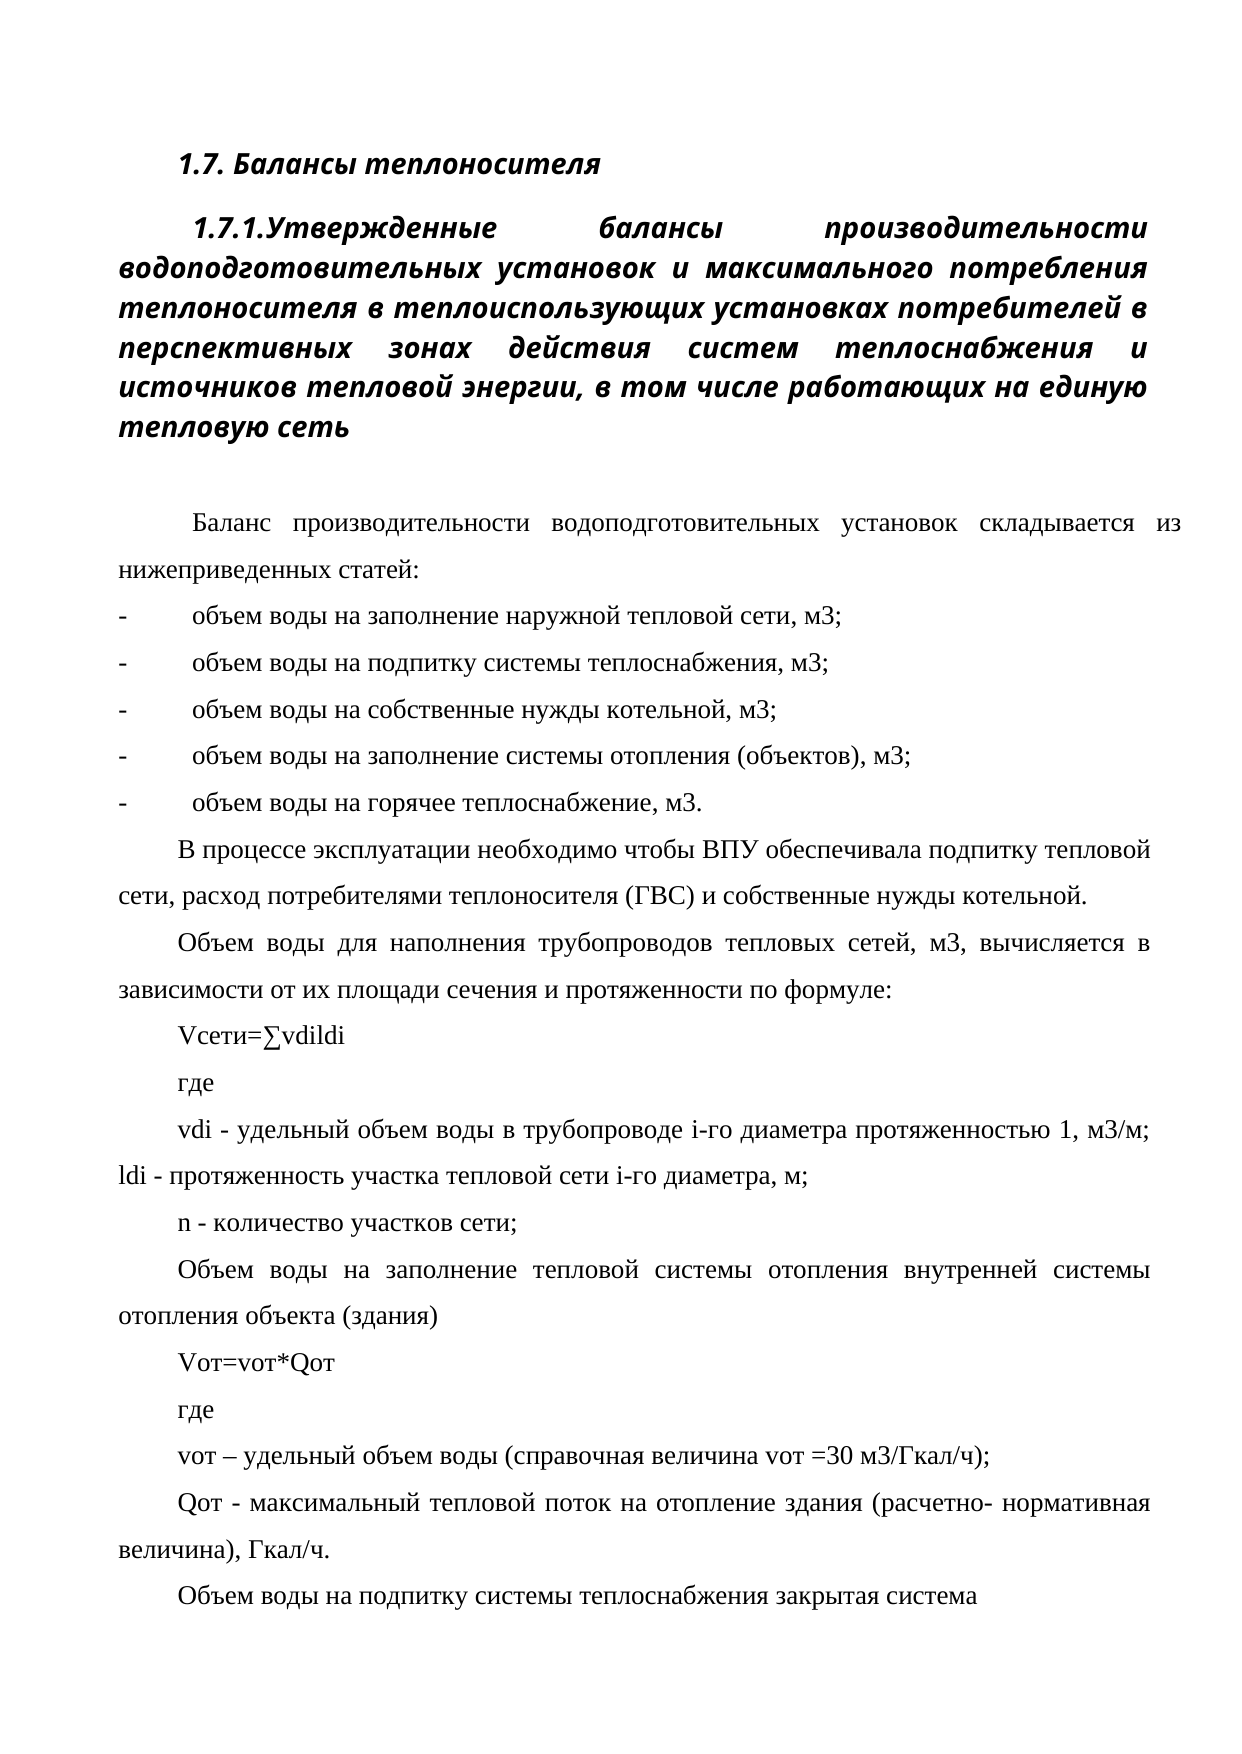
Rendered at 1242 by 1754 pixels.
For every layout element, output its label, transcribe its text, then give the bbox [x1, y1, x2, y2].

text - объем воды на горячее теплоснабжение, м3. [118, 786, 1183, 817]
text где [118, 1066, 1152, 1097]
text Объем воды на заполнение тепловой системы отопления внутренней системы отопления объекта (здания) [118, 1253, 1152, 1331]
text - объем воды на подпитку системы теплоснабжения, м3; [118, 646, 1183, 677]
subtitle Утвержденные балансы производительности водоподготовительных установок и максимального потребления теплоносителя в теплоиспользующих установках потребителей в перспективных зонах действия систем теплоснабжения и источников тепловой энергии, в том числе работающих на единую тепловую сеть [118, 208, 1152, 446]
text n - количество участков сети; [118, 1206, 1152, 1237]
text - объем воды на собственные нужды котельной, м3; [118, 693, 1183, 724]
text Qот - максимальный тепловой поток на отопление здания (расчетно- нормативная величина), Гкал/ч. [118, 1486, 1152, 1564]
text vот – удельный объем воды (справочная величина vот =30 м3/Гкал/ч); [118, 1439, 1152, 1471]
text Объем воды на подпитку системы теплоснабжения закрытая система [118, 1579, 1152, 1611]
text где [118, 1393, 1152, 1424]
subtitle 1.7. Балансы теплоносителя [118, 143, 1152, 183]
text Vот=vот*Qот [118, 1346, 1152, 1377]
text - объем воды на заполнение системы отопления (объектов), м3; [118, 739, 1183, 771]
text vdi - удельный объем воды в трубопроводе i-го диаметра протяженностью 1, м3/м; ldi - протяженность участка тепловой сети i-го диаметра, м; [118, 1113, 1152, 1191]
text Vсети=∑vdildi [118, 1019, 1152, 1051]
text Баланс производительности водоподготовительных установок складывается из нижеприведенных статей: [118, 506, 1183, 584]
text - объем воды на заполнение наружной тепловой сети, м3; [118, 599, 1183, 631]
text Объем воды для наполнения трубопроводов тепловых сетей, м3, вычисляется в зависимости от их площади сечения и протяженности по формуле: [118, 926, 1152, 1004]
text В процессе эксплуатации необходимо чтобы ВПУ обеспечивала подпитку тепловой сети, расход потребителями теплоносителя (ГВС) и собственные нужды котельной. [118, 833, 1152, 911]
